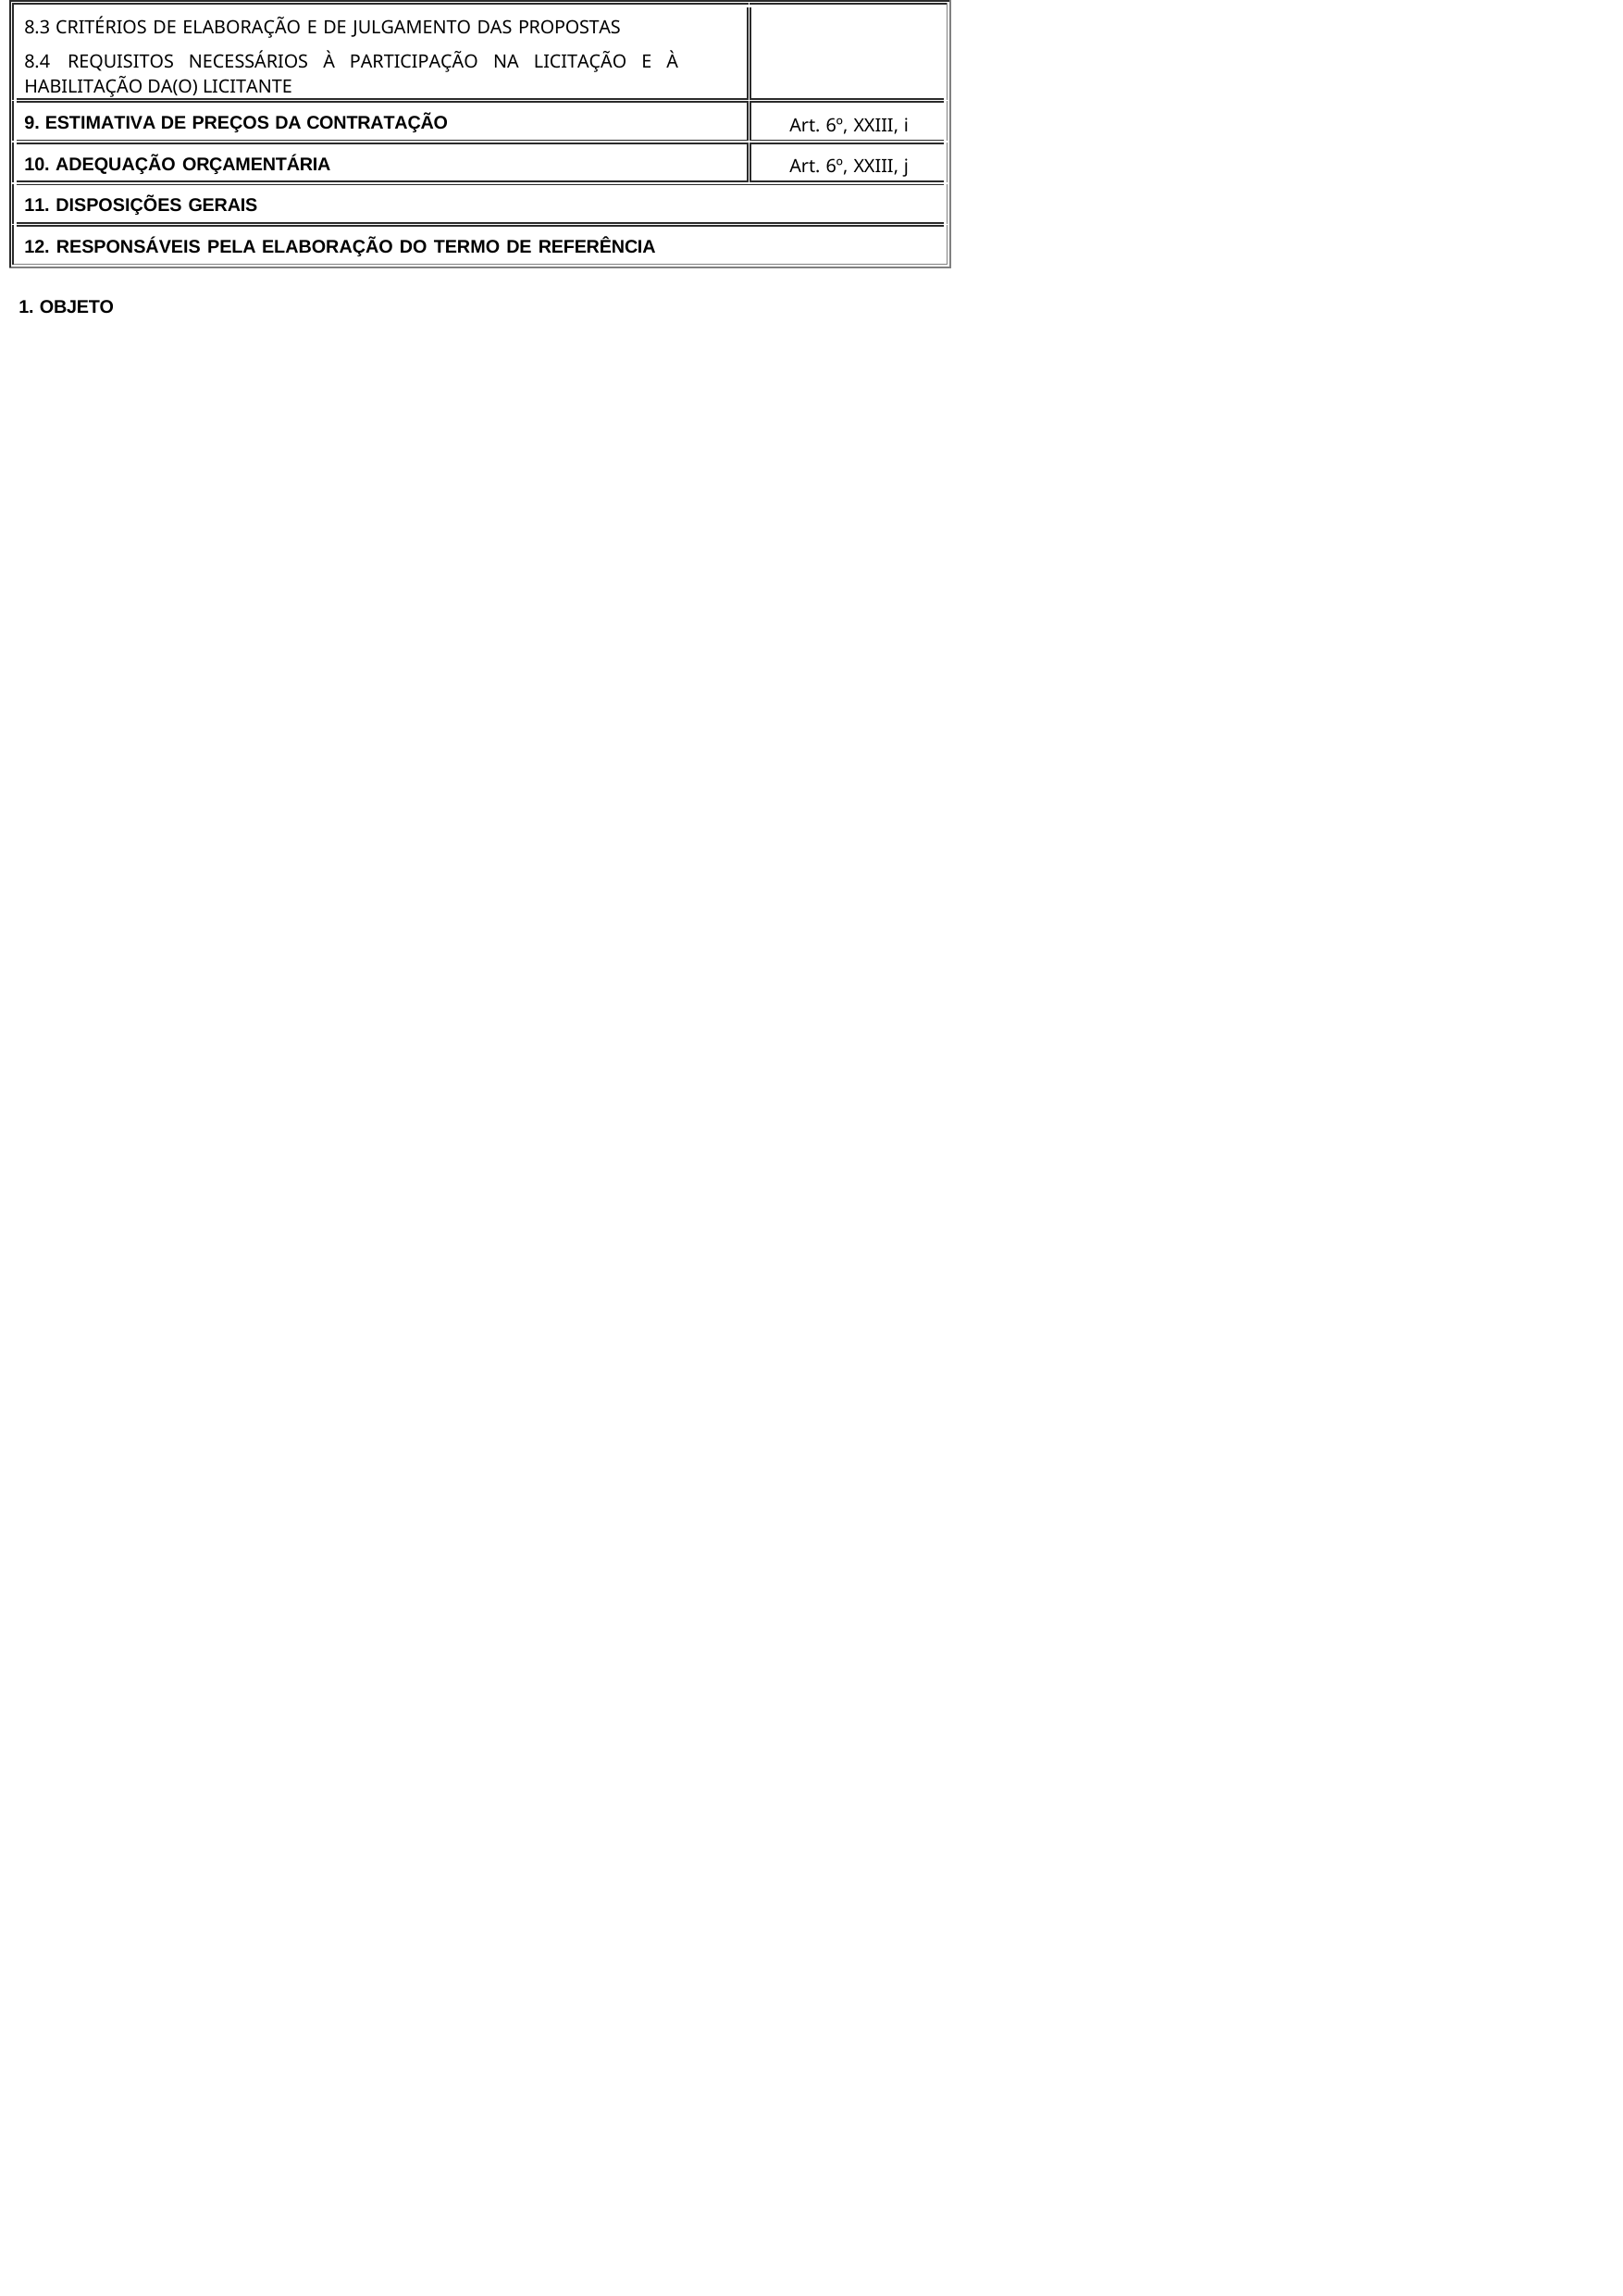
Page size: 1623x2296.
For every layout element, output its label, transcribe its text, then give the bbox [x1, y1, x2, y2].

table_cell 10. ADEQUAÇÃO ORÇAMENTÁRIA [11, 140, 749, 180]
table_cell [14, 5, 749, 98]
table_cell 12. RESPONSÁVEIS PELA ELABORAÇÃO DO TERMO DE REFERÊNCIA [11, 222, 948, 264]
table_cell Art. 6º, XXIII, h [750, 5, 947, 98]
table_cell Art. 6º, XXIII, i [750, 98, 948, 140]
list OBJETO [19, 296, 1623, 317]
table_cell Art. 6º, XXIII, j [750, 140, 948, 180]
table_cell 11. DISPOSIÇÕES GERAIS [11, 180, 948, 222]
table_cell 9. ESTIMATIVA DE PREÇOS DA CONTRATAÇÃO [11, 98, 749, 140]
